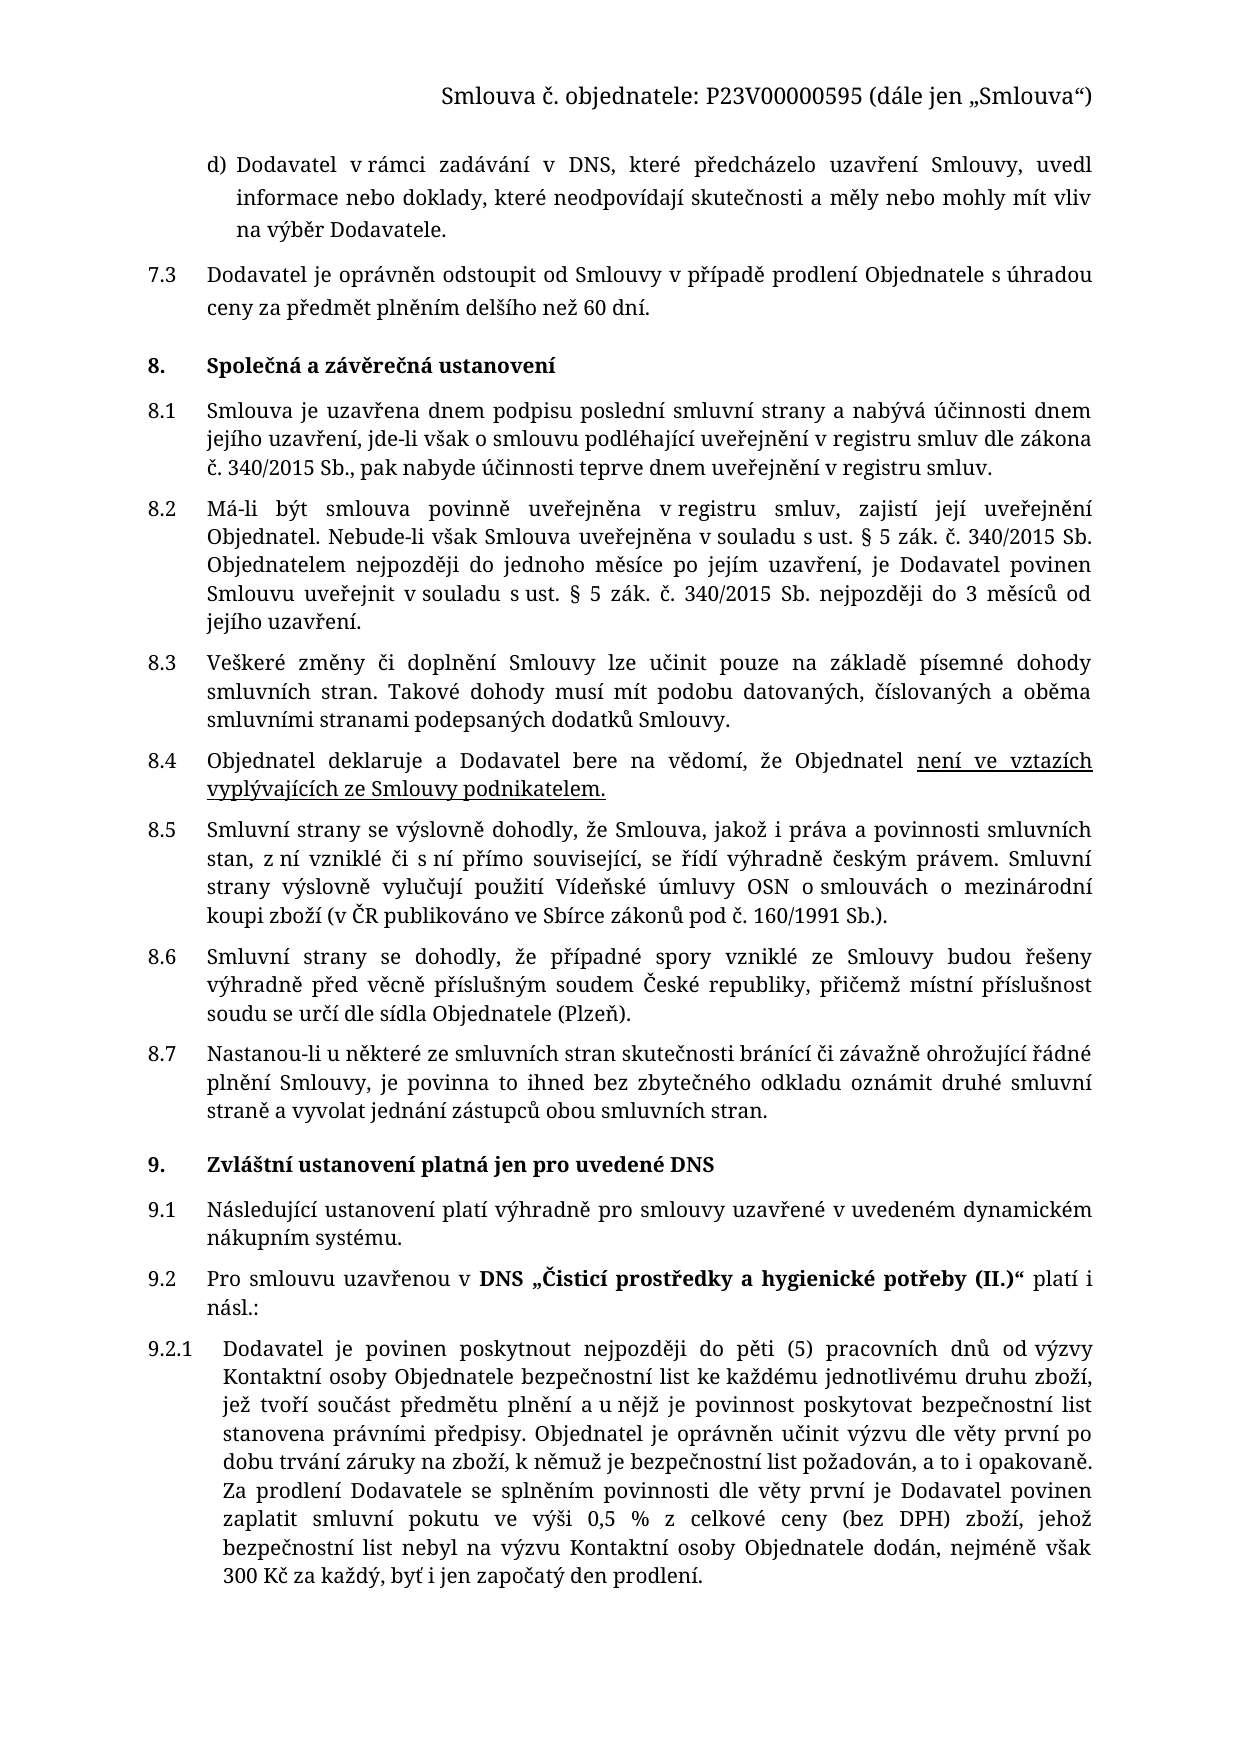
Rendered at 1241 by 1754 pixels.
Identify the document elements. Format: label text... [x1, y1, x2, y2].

list Společná a závěrečná ustanovení [148, 351, 1093, 379]
list Zvláštní ustanovení platná jen pro uvedené DNS [148, 1150, 1093, 1178]
list Smluvní strany se výslovně dohodly, že Smlouva, jakož i práva a povinnosti smluvních stan, z ní vzniklé či s ní přímo související, se řídí výhradně českým právem. Smluvní strany výslovně vylučují použití Vídeňské úmluvy OSN o smlouvách o mezinárodní koupi zboží (v ČR publikováno ve Sbírce zákonů pod č. 160/1991 Sb.). [148, 816, 1093, 929]
list Veškeré změny či doplnění Smlouvy lze učinit pouze na základě písemné dohody smluvních stran. Takové dohody musí mít podobu datovaných, číslovaných a oběma smluvními stranami podepsaných dodatků Smlouvy. [148, 648, 1093, 734]
list Smlouva je uzavřena dnem podpisu poslední smluvní strany a nabývá účinnosti dnem jejího uzavření, jde-li však o smlouvu podléhající uveřejnění v registru smluv dle zákona č. 340/2015 Sb., pak nabyde účinnosti teprve dnem uveřejnění v registru smluv. [148, 396, 1093, 481]
list Dodavatel je oprávněn odstoupit od Smlouvy v případě prodlení Objednatele s úhradou ceny za předmět plněním delšího než 60 dní. [148, 261, 1093, 322]
list Smluvní strany se dohodly, že případné spory vzniklé ze Smlouvy budou řešeny výhradně před věcně příslušným soudem České republiky, přičemž místní příslušnost soudu se určí dle sídla Objednatele (Plzeň). [148, 942, 1093, 1027]
list Objednatel deklaruje a Dodavatel bere na vědomí, že Objednatel není ve vztazích vyplývajících ze Smlouvy podnikatelem. [148, 746, 1093, 803]
list Dodavatel v rámci zadávání v DNS, které předcházelo uzavření Smlouvy, uvedl informace nebo doklady, které neodpovídají skutečnosti a měly nebo mohly mít vliv na výběr Dodavatele. [207, 150, 1093, 244]
list Má-li být smlouva povinně uveřejněna v registru smluv, zajistí její uveřejnění Objednatel. Nebude-li však Smlouva uveřejněna v souladu s ust. § 5 zák. č. 340/2015 Sb. Objednatelem nejpozději do jednoho měsíce po jejím uzavření, je Dodavatel povinen Smlouvu uveřejnit v souladu s ust. § 5 zák. č. 340/2015 Sb. nejpozději do 3 měsíců od jejího uzavření. [148, 494, 1093, 636]
list Následující ustanovení platí výhradně pro smlouvy uzavřené v uvedeném dynamickém nákupním systému. [148, 1195, 1093, 1252]
list Pro smlouvu uzavřenou v DNS „Čisticí prostředky a hygienické potřeby (II.)“ platí i násl.: [148, 1264, 1093, 1321]
list Nastanou-li u některé ze smluvních stran skutečnosti bránící či závažně ohrožující řádné plnění Smlouvy, je povinna to ihned bez zbytečného odkladu oznámit druhé smluvní straně a vyvolat jednání zástupců obou smluvních stran. [148, 1039, 1093, 1125]
list Dodavatel je povinen poskytnout nejpozději do pěti (5) pracovních dnů od výzvy Kontaktní osoby Objednatele bezpečnostní list ke každému jednotlivému druhu zboží, jež tvoří součást předmětu plnění a u nějž je povinnost poskytovat bezpečnostní list stanovena právními předpisy. Objednatel je oprávněn učinit výzvu dle věty první po dobu trvání záruky na zboží, k němuž je bezpečnostní list požadován, a to i opakovaně. Za prodlení Dodavatele se splněním povinnosti dle věty první je Dodavatel povinen zaplatit smluvní pokutu ve výši 0,5 % z celkové ceny (bez DPH) zboží, jehož bezpečnostní list nebyl na výzvu Kontaktní osoby Objednatele dodán, nejméně však 300 Kč za každý, byť i jen započatý den prodlení. [148, 1334, 1093, 1590]
